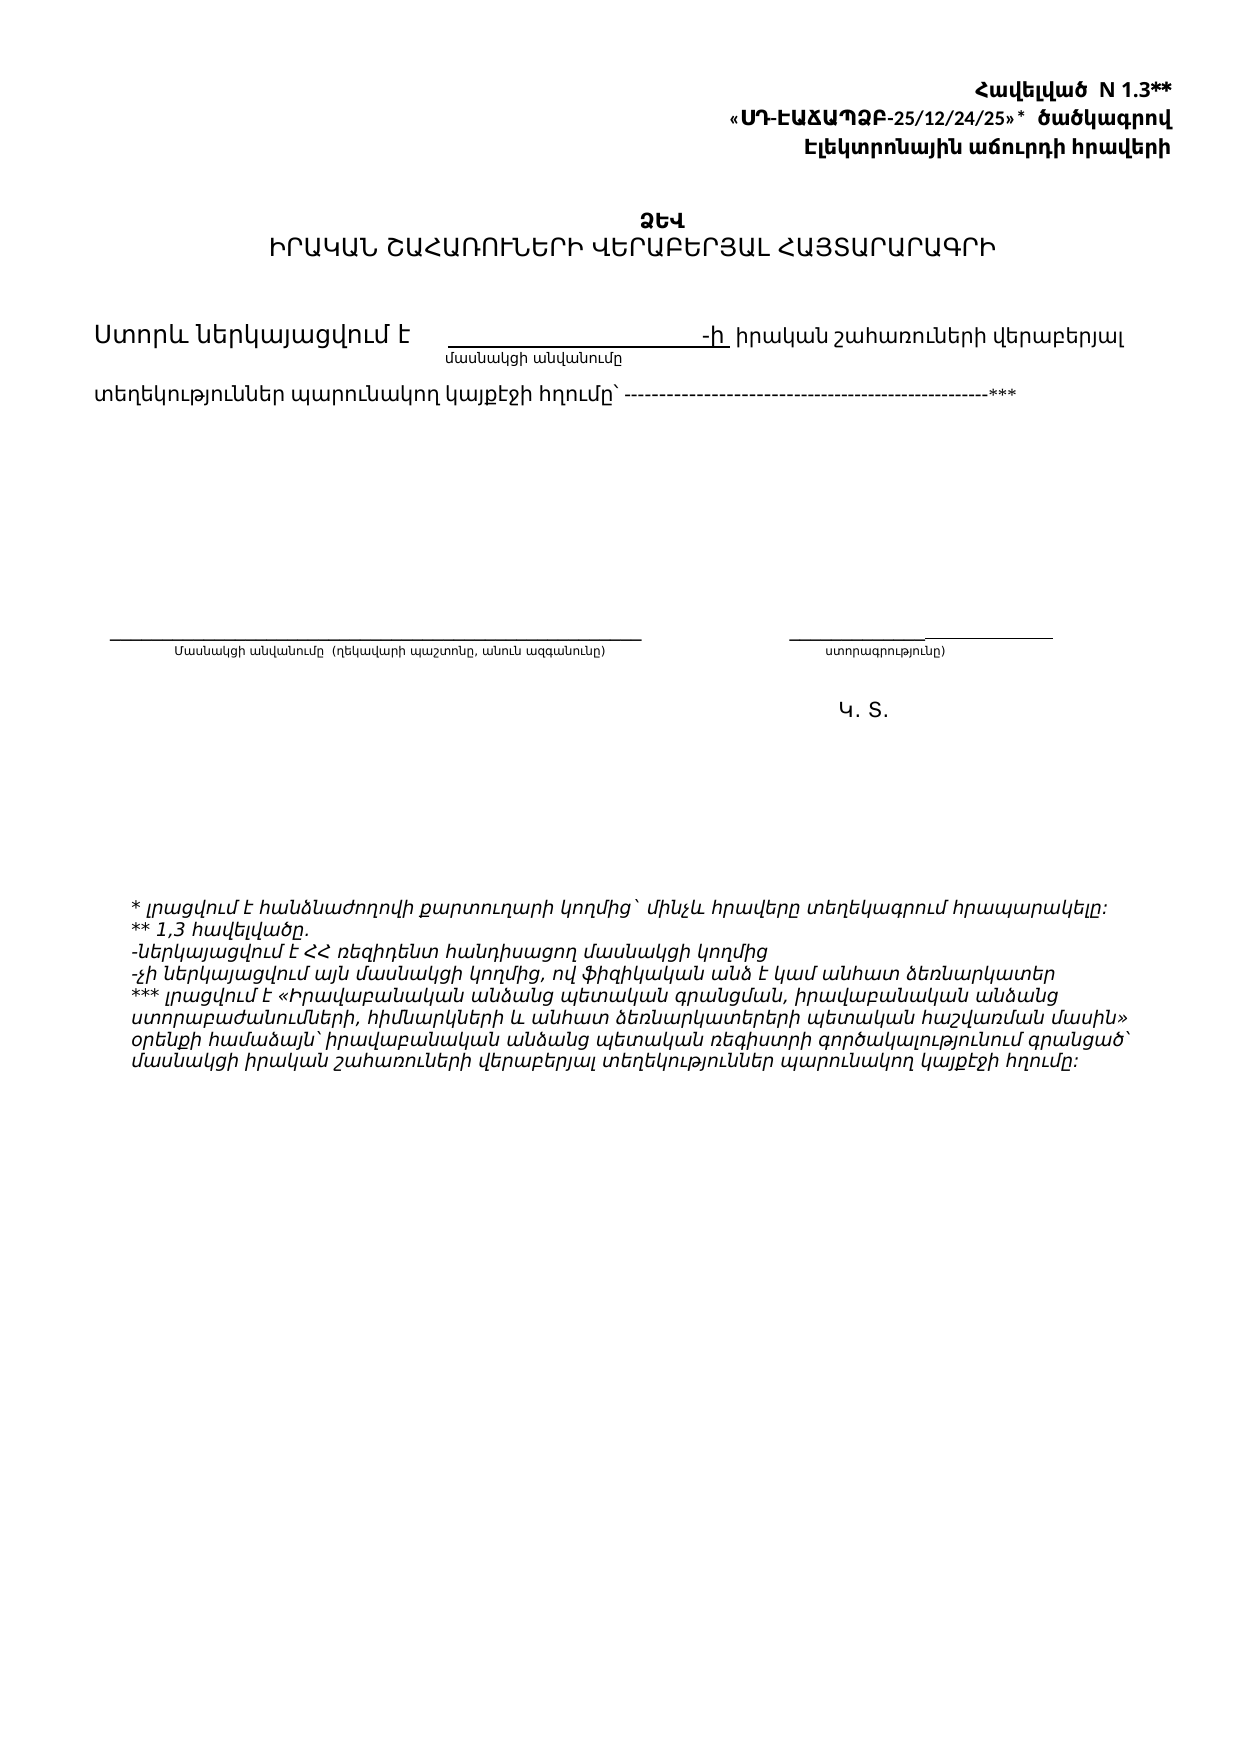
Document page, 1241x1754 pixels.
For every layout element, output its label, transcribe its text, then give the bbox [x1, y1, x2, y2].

text Կ. Տ. [94, 698, 1171, 722]
text ՁԵՎ [94, 209, 1171, 233]
text «ՍԴ-ԷԱՃԱՊՁԲ-25/12/24/25»* ծածկագրով [94, 103, 1171, 132]
text -չի ներկայացվում այն մասնակցի կողմից, ով ֆիզիկական անձ է կամ անհատ ձեռնարկատեր [131, 963, 1171, 985]
text ** 1,3 հավելվածը․ [131, 919, 1171, 941]
text -ներկայացվում է ՀՀ ռեզիդենտ հանդիսացող մասնակցի կողմից [131, 941, 1171, 963]
text մասնակցի անվանումը [94, 350, 1171, 379]
text Ստորև ներկայացվում է -ի իրական շահառուների վերաբերյալ [94, 321, 1171, 350]
text *** լրացվում է «Իրավաբանական անձանց պետական գրանցման, իրավաբանական անձանց ստորաբաժանումների, հիմնարկների և անհատ ձեռնարկատերերի պետական հաշվառման մասին» օրենքի համաձայն՝ իրավաբանական անձանց պետական ռեգիստրի գործակալությունում գրանցած՝ մասնակցի իրական շահառուների վերաբերյալ տեղեկություններ պարունակող կայքէջի հղումը: [131, 985, 1171, 1072]
text Հավելված N 1.3** [94, 75, 1171, 103]
text * լրացվում է հանձնաժողովի քարտուղարի կողմից` մինչև հրավերը տեղեկագրում հրապարակելը: [131, 897, 1171, 919]
text ԻՐԱԿԱՆ ՇԱՀԱՌՈՒՆԵՐԻ ՎԵՐԱԲԵՐՅԱԼ ՀԱՅՏԱՐԱՐԱԳՐԻ [94, 233, 1171, 262]
text ___________________________________________________ _____________ Մասնակցի անվանումը (ղեկավարի պաշտոնը, անուն ազգանունը) ստորագրությունը) [94, 617, 1171, 669]
text Էլեկտրոնային աճուրդի հրավերի [94, 132, 1171, 160]
text տեղեկություններ պարունակող կայքէջի հղումը՝ ----------------------------------------------------*** [94, 379, 1171, 408]
